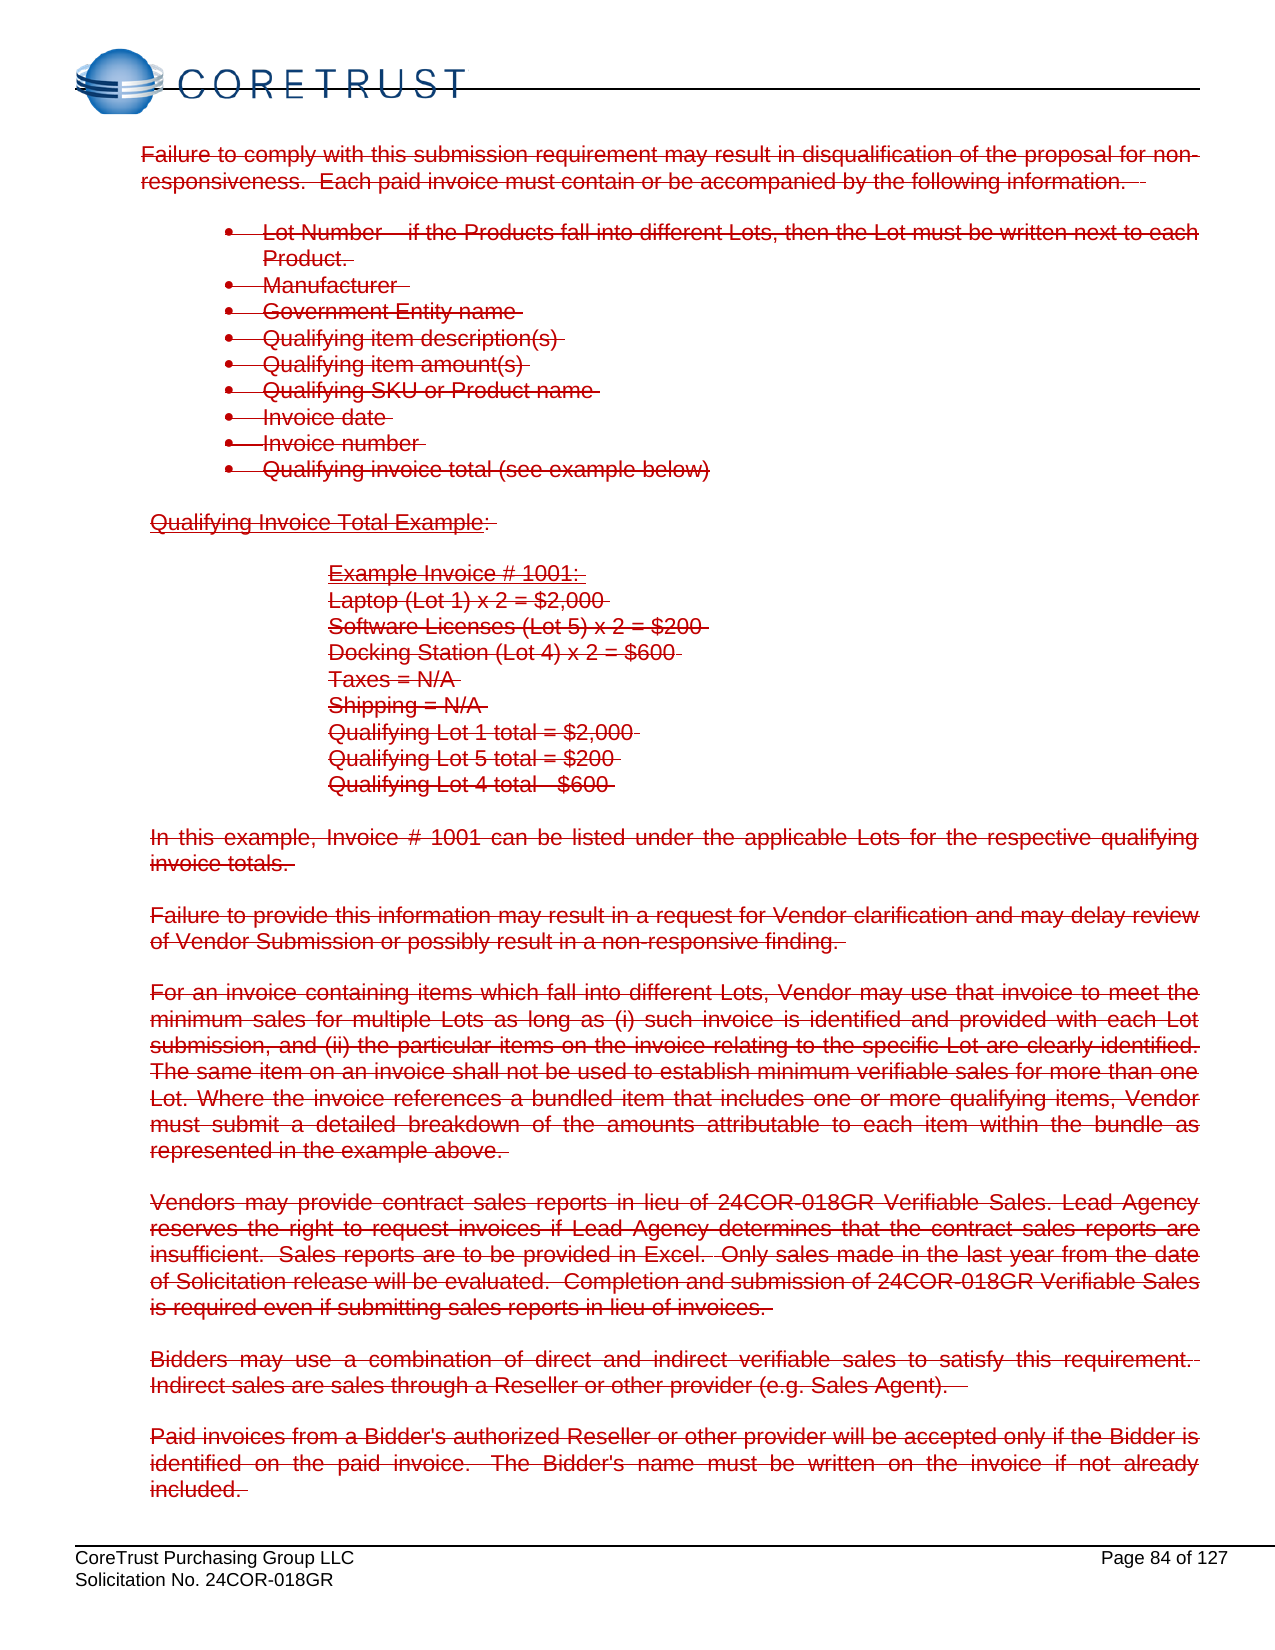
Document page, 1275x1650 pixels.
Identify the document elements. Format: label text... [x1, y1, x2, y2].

list Invoice date [225, 403, 1200, 430]
text Qualifying Lot 4 total - $600 [328, 771, 1200, 797]
text Qualifying Invoice Total Example: [150, 509, 1200, 535]
text Failure to comply with this submission requirement may result in disqualification of the proposal for non-responsiveness. Each paid invoice must contain or be accompanied by the following information. [141, 157, 1200, 194]
text Software Licenses (Lot 5) x 2 = $200 [328, 613, 1200, 639]
list Invoice number [225, 430, 1200, 456]
text Bidders may use a combination of direct and indirect verifiable sales to satisfy this requirement. Indirect sales are sales through a Reseller or other provider (e.g. Sales Agent). [150, 1346, 1200, 1360]
text Shipping = N/A [328, 692, 1200, 718]
text Failure to provide this information may result in a request for Vendor clarification and may delay review of Vendor Submission or possibly result in a non-responsive finding. [150, 917, 1200, 954]
text Bidders may use a combination of direct and indirect verifiable sales to satisfy this requirement. Indirect sales are sales through a Reseller or other provider (e.g. Sales Agent). [150, 1361, 1200, 1398]
text Taxes = N/A [328, 666, 1200, 692]
text Paid invoices from a Bidder's authorized Reseller or other provider will be accepted only if the Bidder is identified on the paid invoice. The Bidder's name must be written on the invoice if not already included. [150, 1423, 1200, 1438]
list Qualifying item amount(s) [225, 351, 1200, 377]
list Government Entity name [225, 298, 1200, 324]
text In this example, Invoice # 1001 can be listed under the applicable Lots for the respective qualifying invoice totals. [150, 824, 1200, 877]
text Laptop (Lot 1) x 2 = $2,000 [328, 587, 1200, 613]
picture [75, 48, 469, 114]
text Example Invoice # 1001: [328, 560, 1200, 587]
list Qualifying SKU or Product name [225, 377, 1200, 403]
text For an invoice containing items which fall into different Lots, Vendor may use that invoice to meet the minimum sales for multiple Lots as long as (i) such invoice is identified and provided with each Lot submission, and (ii) the particular items on the invoice relating to the specific Lot are clearly identified. The same item on an invoice shall not be used to establish minimum verifiable sales for more than one Lot. Where the invoice references a bundled item that includes one or more qualifying items, Vendor must submit a detailed breakdown of the amounts attributable to each item within the bundle as represented in the example above. [150, 995, 1200, 1046]
text Failure to comply with this submission requirement may result in disqualification of the proposal for non-responsiveness. Each paid invoice must contain or be accompanied by the following information. [141, 141, 1200, 156]
list Manufacturer [225, 272, 1200, 298]
text For an invoice containing items which fall into different Lots, Vendor may use that invoice to meet the minimum sales for multiple Lots as long as (i) such invoice is identified and provided with each Lot submission, and (ii) the particular items on the invoice relating to the specific Lot are clearly identified. The same item on an invoice shall not be used to establish minimum verifiable sales for more than one Lot. Where the invoice references a bundled item that includes one or more qualifying items, Vendor must submit a detailed breakdown of the amounts attributable to each item within the bundle as represented in the example above. [150, 1126, 1200, 1164]
text For an invoice containing items which fall into different Lots, Vendor may use that invoice to meet the minimum sales for multiple Lots as long as (i) such invoice is identified and provided with each Lot submission, and (ii) the particular items on the invoice relating to the specific Lot are clearly identified. The same item on an invoice shall not be used to establish minimum verifiable sales for more than one Lot. Where the invoice references a bundled item that includes one or more qualifying items, Vendor must submit a detailed breakdown of the amounts attributable to each item within the bundle as represented in the example above. [150, 1048, 1200, 1099]
text Paid invoices from a Bidder's authorized Reseller or other provider will be accepted only if the Bidder is identified on the paid invoice. The Bidder's name must be written on the invoice if not already included. [150, 1439, 1200, 1502]
list Qualifying item description(s) [225, 324, 1200, 351]
list Qualifying invoice total (see example below) [225, 456, 1200, 483]
text Qualifying Lot 5 total = $200 [328, 745, 1200, 771]
text Docking Station (Lot 4) x 2 = $600 [328, 639, 1200, 666]
text Vendors may provide contract sales reports in lieu of 24COR-018GR Verifiable Sales. Lead Agency reserves the right to request invoices if Lead Agency determines that the contract sales reports are insufficient. Sales reports are to be provided in Excel. Only sales made in the last year from the date of Solicitation release will be evaluated. Completion and submission of 24COR-018GR Verifiable Sales is required even if submitting sales reports in lieu of invoices. [150, 1283, 1200, 1321]
text Qualifying Lot 1 total = $2,000 [328, 718, 1200, 745]
list Lot Number – if the Products fall into different Lots, then the Lot must be written next to each Product. [225, 219, 1200, 272]
text Failure to provide this information may result in a request for Vendor clarification and may delay review of Vendor Submission or possibly result in a non-responsive finding. [150, 902, 1200, 916]
